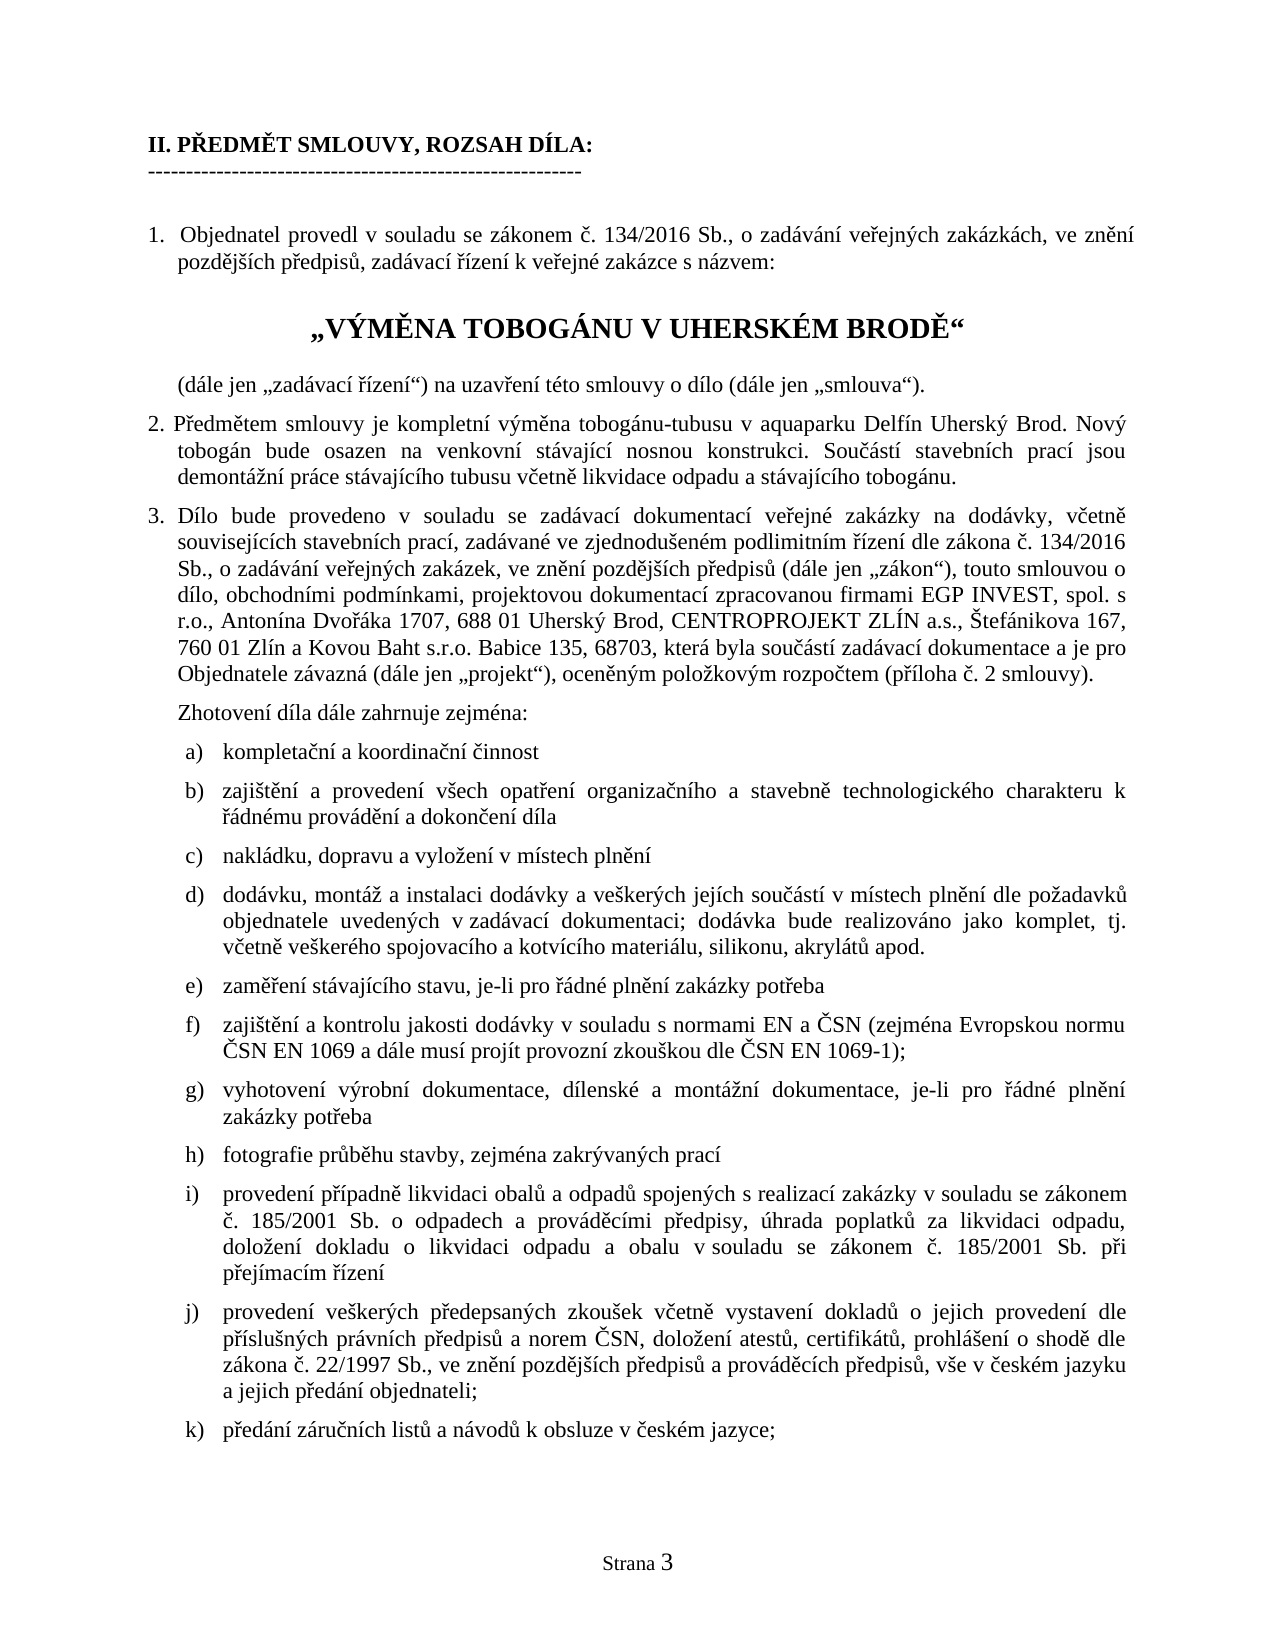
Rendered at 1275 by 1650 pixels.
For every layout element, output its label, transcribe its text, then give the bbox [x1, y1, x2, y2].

list zaměření stávajícího stavu, je-li pro řádné plnění zakázky potřeba [185, 972, 1127, 999]
list fotografie průběhu stavby, zejména zakrývaných prací [185, 1142, 1127, 1168]
list nakládku, dopravu a vyložení v místech plnění [185, 842, 1127, 868]
list předání záručních listů a návodů k obsluze v českém jazyce; [185, 1416, 1127, 1443]
text --------------------------------------------------------- [148, 158, 1137, 184]
list zajištění a kontrolu jakosti dodávky v souladu s normami EN a ČSN (zejména Evropskou normu ČSN EN 1069 a dále musí projít provozní zkouškou dle ČSN EN 1069-1); [185, 1011, 1127, 1064]
list vyhotovení výrobní dokumentace, dílenské a montážní dokumentace, je-li pro řádné plnění zakázky potřeba [185, 1076, 1127, 1129]
text Zhotovení díla dále zahrnuje zejména: [177, 699, 1127, 725]
list kompletační a koordinační činnost [185, 738, 1127, 764]
text (dále jen „zadávací řízení“) na uzavření této smlouvy o dílo (dále jen „smlouva“). [177, 372, 1127, 398]
text 2. Předmětem smlouvy je kompletní výměna tobogánu-tubusu v aquaparku Delfín Uherský Brod. Nový tobogán bude osazen na venkovní stávající nosnou konstrukci. Součástí stavebních prací jsou demontážní práce stávajícího tubusu včetně likvidace odpadu a stávajícího tobogánu. [148, 410, 1127, 489]
list provedení veškerých předepsaných zkoušek včetně vystavení dokladů o jejich provedení dle příslušných právních předpisů a norem ČSN, doložení atestů, certifikátů, prohlášení o shodě dle zákona č. 22/1997 Sb., ve znění pozdějších předpisů a prováděcích předpisů, vše v českém jazyku a jejich předání objednateli; [185, 1298, 1127, 1404]
text „VÝMĚNA TOBOGÁNU V UHERSKÉM BRODĚ“ [148, 312, 1127, 345]
text II. PŘEDMĚT SMLOUVY, ROZSAH DÍLA: [148, 131, 1137, 158]
list Dílo bude provedeno v souladu se zadávací dokumentací veřejné zakázky na dodávky, včetně souvisejících stavebních prací, zadávané ve zjednodušeném podlimitním řízení dle zákona č. 134/2016 Sb., o zadávání veřejných zakázek, ve znění pozdějších předpisů (dále jen „zákon“), touto smlouvou o dílo, obchodními podmínkami, projektovou dokumentací zpracovanou firmami EGP INVEST, spol. s r.o., Antonína Dvořáka 1707, 688 01 Uherský Brod, CENTROPROJEKT ZLÍN a.s., Štefánikova 167, 760 01 Zlín a Kovou Baht s.r.o. Babice 135, 68703, která byla součástí zadávací dokumentace a je pro Objednatele závazná (dále jen „projekt“), oceněným položkovým rozpočtem (příloha č. 2 smlouvy). [148, 502, 1127, 686]
list dodávku, montáž a instalaci dodávky a veškerých jejích součástí v místech plnění dle požadavků objednatele uvedených v zadávací dokumentaci; dodávka bude realizováno jako komplet, tj. včetně veškerého spojovacího a kotvícího materiálu, silikonu, akrylátů apod. [185, 881, 1127, 960]
text 1. Objednatel provedl v souladu se zákonem č. 134/2016 Sb., o zadávání veřejných zakázkách, ve znění pozdějších předpisů, zadávací řízení k veřejné zakázce s názvem: [148, 221, 1137, 274]
list provedení případně likvidaci obalů a odpadů spojených s realizací zakázky v souladu se zákonem č. 185/2001 Sb. o odpadech a prováděcími předpisy, úhrada poplatků za likvidaci odpadu, doložení dokladu o likvidaci odpadu a obalu v souladu se zákonem č. 185/2001 Sb. při přejímacím řízení [185, 1180, 1127, 1286]
list zajištění a provedení všech opatření organizačního a stavebně technologického charakteru k řádnému provádění a dokončení díla [185, 777, 1127, 829]
